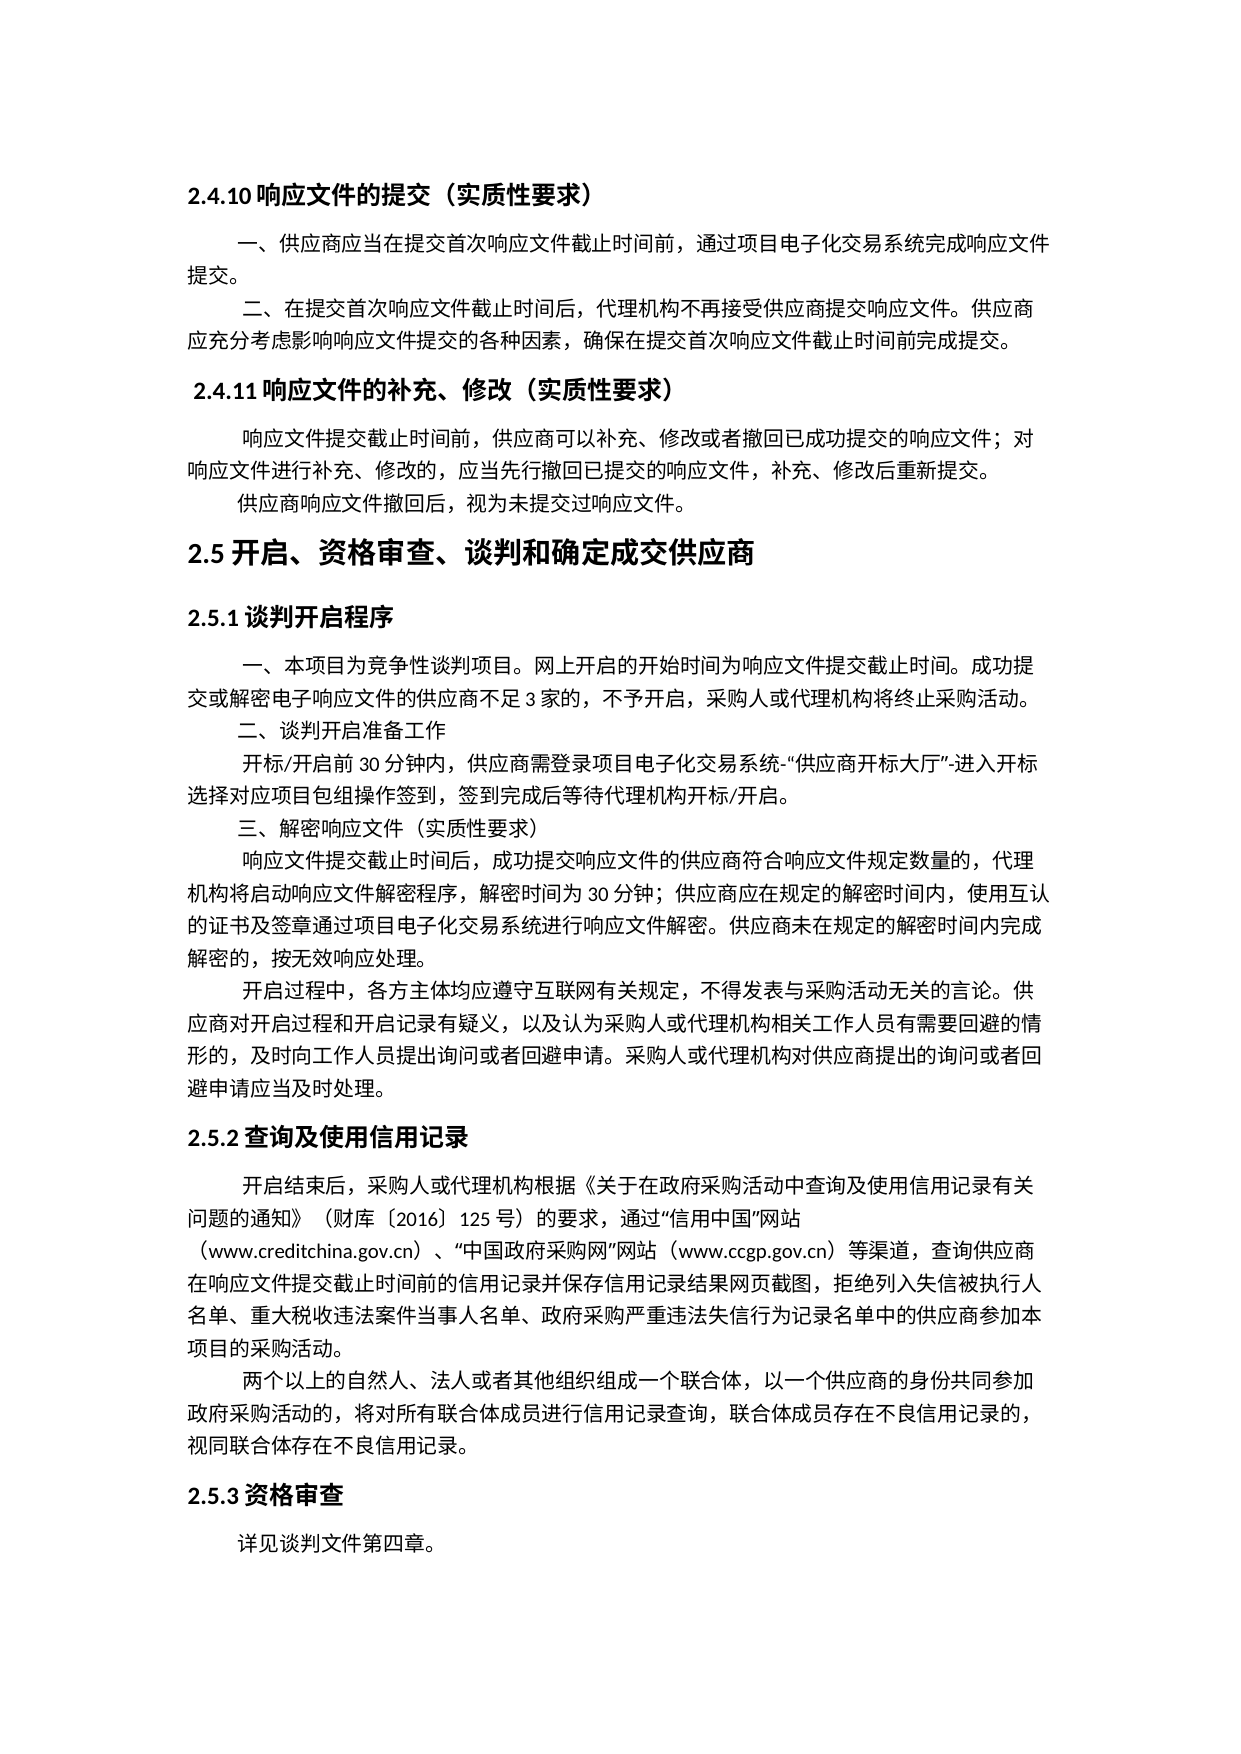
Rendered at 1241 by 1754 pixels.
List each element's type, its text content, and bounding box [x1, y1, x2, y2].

text 响应文件提交截止时间前，供应商可以补充、修改或者撤回已成功提交的响应文件；对响应文件进行补充、修改的，应当先行撤回已提交的响应文件，补充、修改后重新提交。 [187, 422, 1053, 487]
text 二、谈判开启准备工作 [187, 714, 1053, 747]
text 一、本项目为竞争性谈判项目。网上开启的开始时间为响应文件提交截止时间。成功提交或解密电子响应文件的供应商不足3家的，不予开启，采购人或代理机构将终止采购活动。 [187, 649, 1053, 714]
text 开标/开启前30分钟内，供应商需登录项目电子化交易系统-“供应商开标大厅”-进入开标选择对应项目包组操作签到，签到完成后等待代理机构开标/开启。 [187, 747, 1053, 812]
text 两个以上的自然人、法人或者其他组织组成一个联合体，以一个供应商的身份共同参加政府采购活动的，将对所有联合体成员进行信用记录查询，联合体成员存在不良信用记录的，视同联合体存在不良信用记录。 [187, 1364, 1053, 1462]
text 2.4.11响应文件的补充、修改（实质性要求） [187, 357, 1053, 422]
text 开启结束后，采购人或代理机构根据《关于在政府采购活动中查询及使用信用记录有关问题的通知》（财库〔2016〕125号）的要求，通过“信用中国”网站（www.creditchina.gov.cn）、“中国政府采购网”网站（www.ccgp.gov.cn）等渠道，查询供应商在响应文件提交截止时间前的信用记录并保存信用记录结果网页截图，拒绝列入失信被执行人名单、重大税收违法案件当事人名单、政府采购严重违法失信行为记录名单中的供应商参加本项目的采购活动。 [187, 1169, 1053, 1364]
text 2.5开启、资格审查、谈判和确定成交供应商 [187, 519, 1053, 584]
text 一、供应商应当在提交首次响应文件截止时间前，通过项目电子化交易系统完成响应文件提交。 [187, 227, 1053, 292]
text 2.4.10响应文件的提交（实质性要求） [187, 162, 1053, 227]
text 开启过程中，各方主体均应遵守互联网有关规定，不得发表与采购活动无关的言论。供应商对开启过程和开启记录有疑义，以及认为采购人或代理机构相关工作人员有需要回避的情形的，及时向工作人员提出询问或者回避申请。采购人或代理机构对供应商提出的询问或者回避申请应当及时处理。 [187, 974, 1053, 1104]
text 2.5.1谈判开启程序 [187, 584, 1053, 649]
text 详见谈判文件第四章。 [187, 1527, 1053, 1559]
text 供应商响应文件撤回后，视为未提交过响应文件。 [187, 487, 1053, 519]
text 响应文件提交截止时间后，成功提交响应文件的供应商符合响应文件规定数量的，代理机构将启动响应文件解密程序，解密时间为30分钟；供应商应在规定的解密时间内，使用互认的证书及签章通过项目电子化交易系统进行响应文件解密。供应商未在规定的解密时间内完成解密的，按无效响应处理。 [187, 844, 1053, 974]
text 三、解密响应文件（实质性要求） [187, 812, 1053, 844]
text 二、在提交首次响应文件截止时间后，代理机构不再接受供应商提交响应文件。供应商应充分考虑影响响应文件提交的各种因素，确保在提交首次响应文件截止时间前完成提交。 [187, 292, 1053, 357]
text 2.5.3资格审查 [187, 1462, 1053, 1527]
text 2.5.2查询及使用信用记录 [187, 1104, 1053, 1169]
